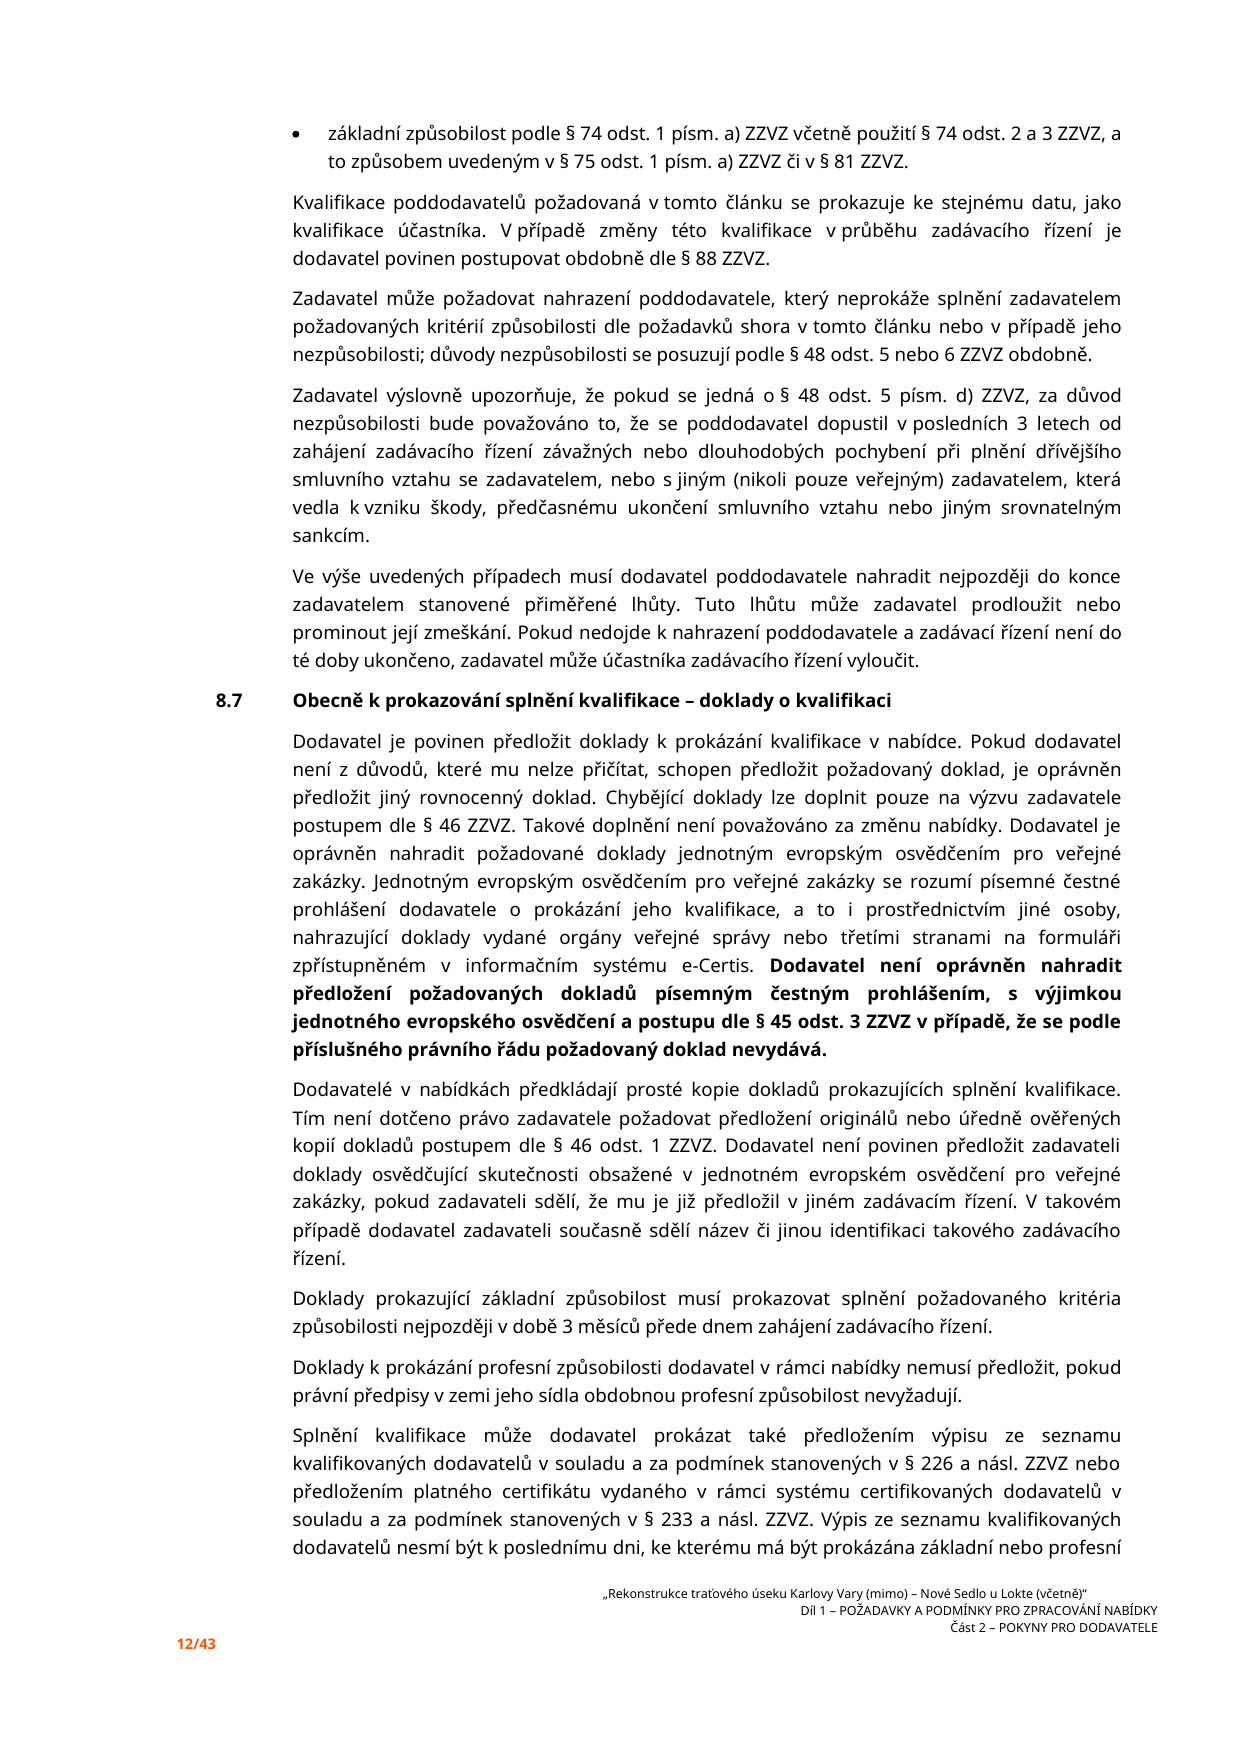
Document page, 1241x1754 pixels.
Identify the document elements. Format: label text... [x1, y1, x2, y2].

text základní způsobilost podle § 74 odst. 1 písm. a) ZZVZ včetně použití § 74 odst. 2 a 3 ZZVZ, a to způsobem uvedeným v § 75 odst. 1 písm. a) ZZVZ či v § 81 ZZVZ. [292, 121, 1122, 174]
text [292, 1422, 1122, 1560]
text Ve výše uvedených případech musí dodavatel poddodavatele nahradit nejpozději do konce zadavatelem stanovené přiměřené lhůty. Tuto lhůtu může zadavatel prodloužit nebo prominout její zmeškání. Pokud nedojde k nahrazení poddodavatele a zadávací řízení není do té doby ukončeno, zadavatel může účastníka zadávacího řízení vyloučit. [292, 563, 1122, 672]
text Dodavatelé v nabídkách předkládají prosté kopie dokladů prokazujících splnění kvalifikace. Tím není dotčeno právo zadavatele požadovat předložení originálů nebo úředně ověřených kopií dokladů postupem dle § 46 odst. 1 ZZVZ. Dodavatel není povinen předložit zadavateli doklady osvědčující skutečnosti obsažené v jednotném evropském osvědčení pro veřejné zakázky, pokud zadavateli sdělí, že mu je již předložil v jiném zadávacím řízení. V takovém případě dodavatel zadavateli současně sdělí název či jinou identifikaci takového zadávacího řízení. [292, 1077, 1122, 1270]
text Dodavatel je povinen předložit doklady k prokázání kvalifikace v nabídce. Pokud dodavatel není z důvodů, které mu nelze přičítat, schopen předložit požadovaný doklad, je oprávněn předložit jiný rovnocenný doklad. Chybějící doklady lze doplnit pouze na výzvu zadavatele postupem dle § 46 ZZVZ. Takové doplnění není považováno za změnu nabídky. Dodavatel je oprávněn nahradit požadované doklady jednotným evropským osvědčením pro veřejné zakázky. Jednotným evropským osvědčením pro veřejné zakázky se rozumí písemné čestné prohlášení dodavatele o prokázání jeho kvalifikace, a to i prostřednictvím jiné osoby, nahrazující doklady vydané orgány veřejné správy nebo třetími stranami na formuláři zpřístupněném v informačním systému e-Certis. Dodavatel není oprávněn nahradit předložení požadovaných dokladů písemným čestným prohlášením, s výjimkou jednotného evropského osvědčení a postupu dle § 45 odst. 3 ZZVZ v případě, že se podle příslušného právního řádu požadovaný doklad nevydává. [292, 728, 1122, 1062]
text Doklady prokazující základní způsobilost musí prokazovat splnění požadovaného kritéria způsobilosti nejpozději v době 3 měsíců přede dnem zahájení zadávacího řízení. [292, 1285, 1122, 1339]
text Kvalifikace poddodavatelů požadovaná v tomto článku se prokazuje ke stejnému datu, jako kvalifikace účastníka. V případě změny této kvalifikace v průběhu zadávacího řízení je dodavatel povinen postupovat obdobně dle § 88 ZZVZ. [292, 189, 1122, 271]
text Doklady k prokázání profesní způsobilosti dodavatel v rámci nabídky nemusí předložit, pokud právní předpisy v zemi jeho sídla obdobnou profesní způsobilost nevyžadují. [292, 1354, 1122, 1407]
text Obecně k prokazování splnění kvalifikace – doklady o kvalifikaci [216, 687, 1122, 713]
text Zadavatel může požadovat nahrazení poddodavatele, který neprokáže splnění zadavatelem požadovaných kritérií způsobilosti dle požadavků shora v tomto článku nebo v případě jeho nezpůsobilosti; důvody nezpůsobilosti se posuzují podle § 48 odst. 5 nebo 6 ZZVZ obdobně. [292, 286, 1122, 367]
text Zadavatel výslovně upozorňuje, že pokud se jedná o § 48 odst. 5 písm. d) ZZVZ, za důvod nezpůsobilosti bude považováno to, že se poddodavatel dopustil v posledních 3 letech od zahájení zadávacího řízení závažných nebo dlouhodobých pochybení při plnění dřívějšího smluvního vztahu se zadavatelem, nebo s jiným (nikoli pouze veřejným) zadavatelem, která vedla k vzniku škody, předčasnému ukončení smluvního vztahu nebo jiným srovnatelným sankcím. [292, 382, 1122, 548]
